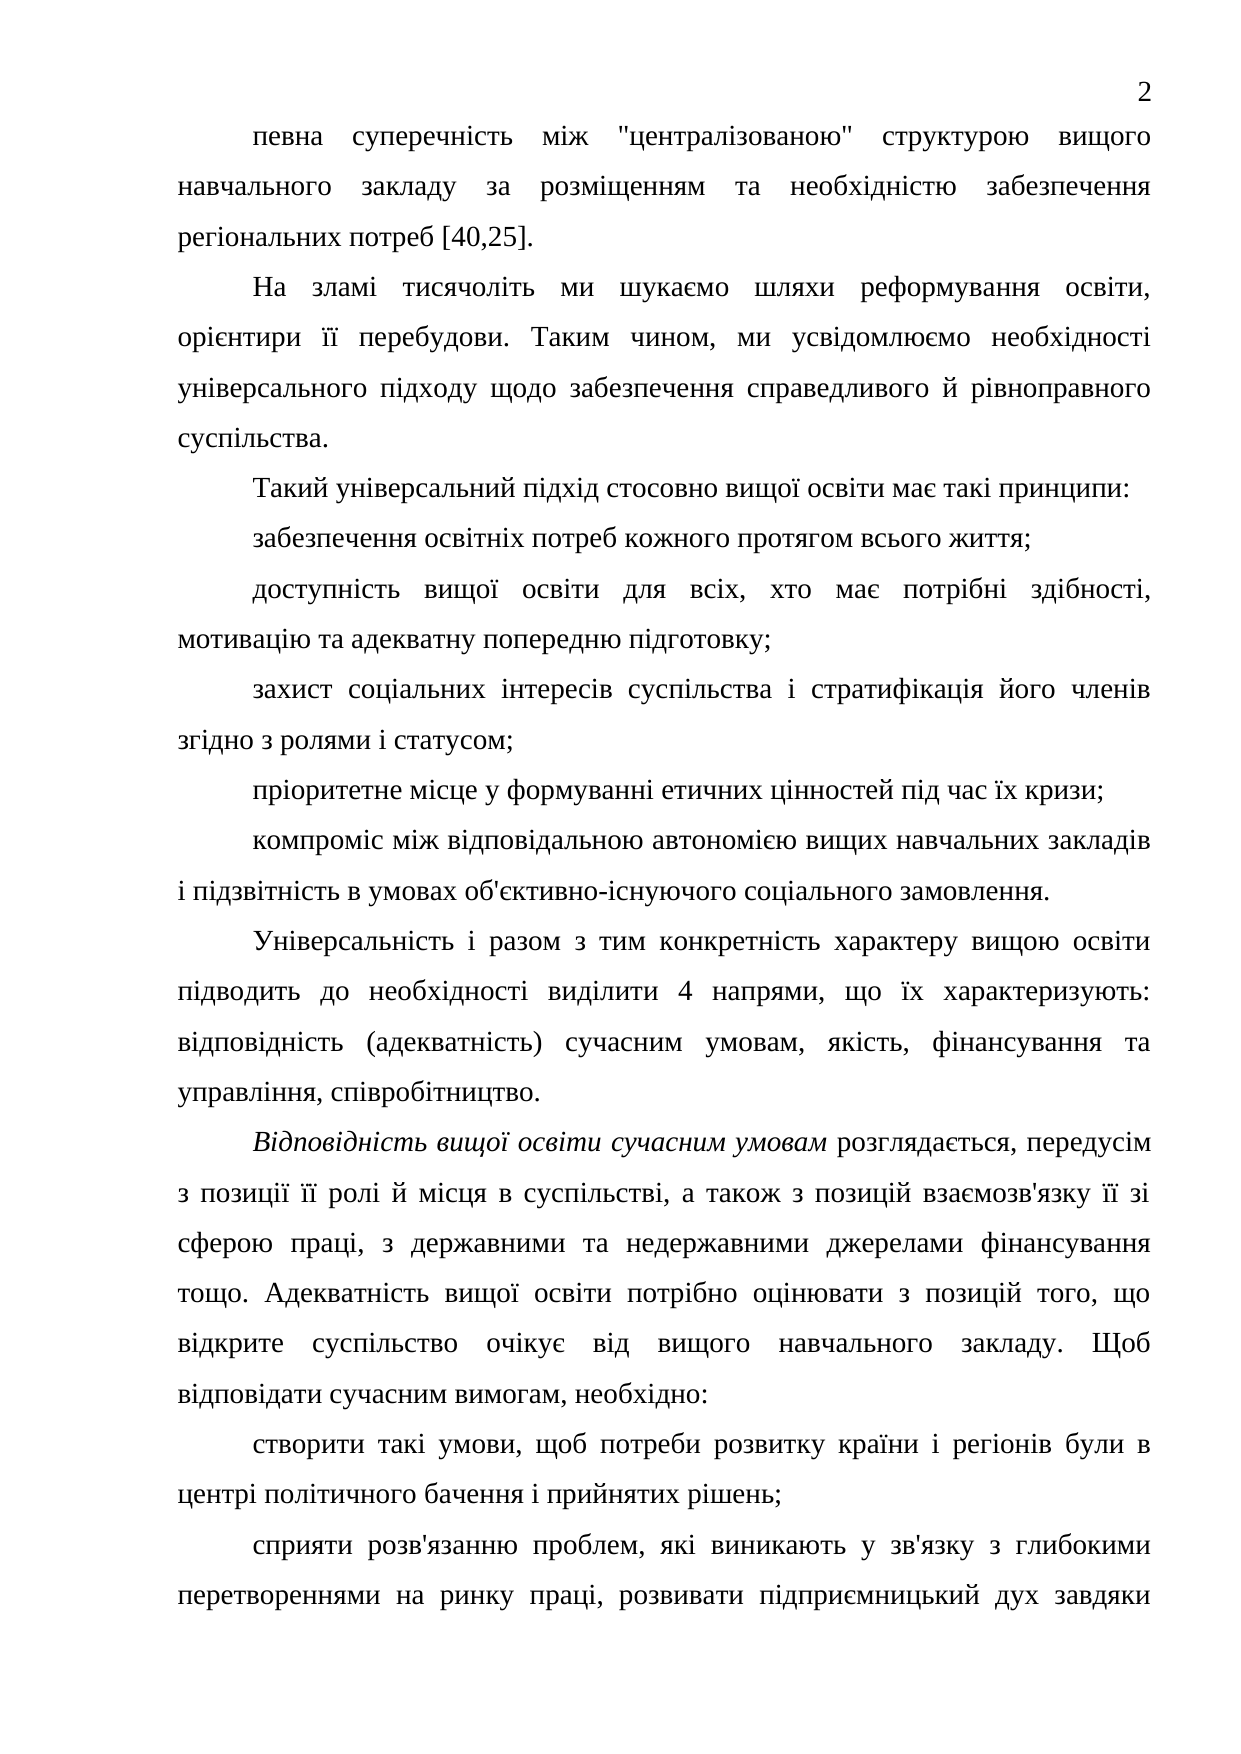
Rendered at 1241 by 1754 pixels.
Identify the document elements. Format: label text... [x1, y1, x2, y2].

text На зламі тисячоліть ми шукаємо шляхи реформування освіти, орієнтири її перебудови. Таким чином, ми усвідомлюємо необхідності універсального підходу щодо забезпечення справедливого й рівноправного суспільства. [177, 269, 1152, 453]
text певна суперечність між "централізованою" структурою вищого навчального закладу за розміщенням та необхідністю забезпечення регіональних потреб [40,25]. [177, 118, 1152, 252]
text Універсальність і разом з тим конкретність характеру вищою освіти підводить до необхідності виділити 4 напрями, що їх характеризують: відповідність (адекватність) сучасним умовам, якість, фінансування та управління, співробітництво. [177, 923, 1152, 1108]
text пріоритетне місце у формуванні етичних цінностей під час їх кризи; [177, 772, 1152, 806]
text доступність вищої освіти для всіх, хто має потрібні здібності, мотивацію та адекватну попередню підготовку; [177, 571, 1152, 655]
text створити такі умови, щоб потреби розвитку країни і регіонів були в центрі політичного бачення і прийнятих рішень; [177, 1426, 1152, 1510]
text компроміс між відповідальною автономією вищих навчальних закладів і підзвітність в умовах об'єктивно-існуючого соціального замовлення. [177, 822, 1152, 906]
text Відповідність вищої освіти сучасним умовам розглядається, передусім з позиції її ролі й місця в суспільстві, а також з позицій взаємозв'язку її зі сферою праці, з державними та недержавними джерелами фінансування тощо. Адекватність вищої освіти потрібно оцінювати з позицій того, що відкрите суспільство очікує від вищого навчального закладу. Щоб відповідати сучасним вимогам, необхідно: [177, 1124, 1152, 1409]
text захист соціальних інтересів суспільства і стратифікація його членів згідно з ролями і статусом; [177, 672, 1152, 755]
text Такий універсальний підхід стосовно вищої освіти має такі принципи: [177, 470, 1152, 504]
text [177, 1527, 1152, 1611]
text забезпечення освітніх потреб кожного протягом всього життя; [177, 521, 1152, 554]
